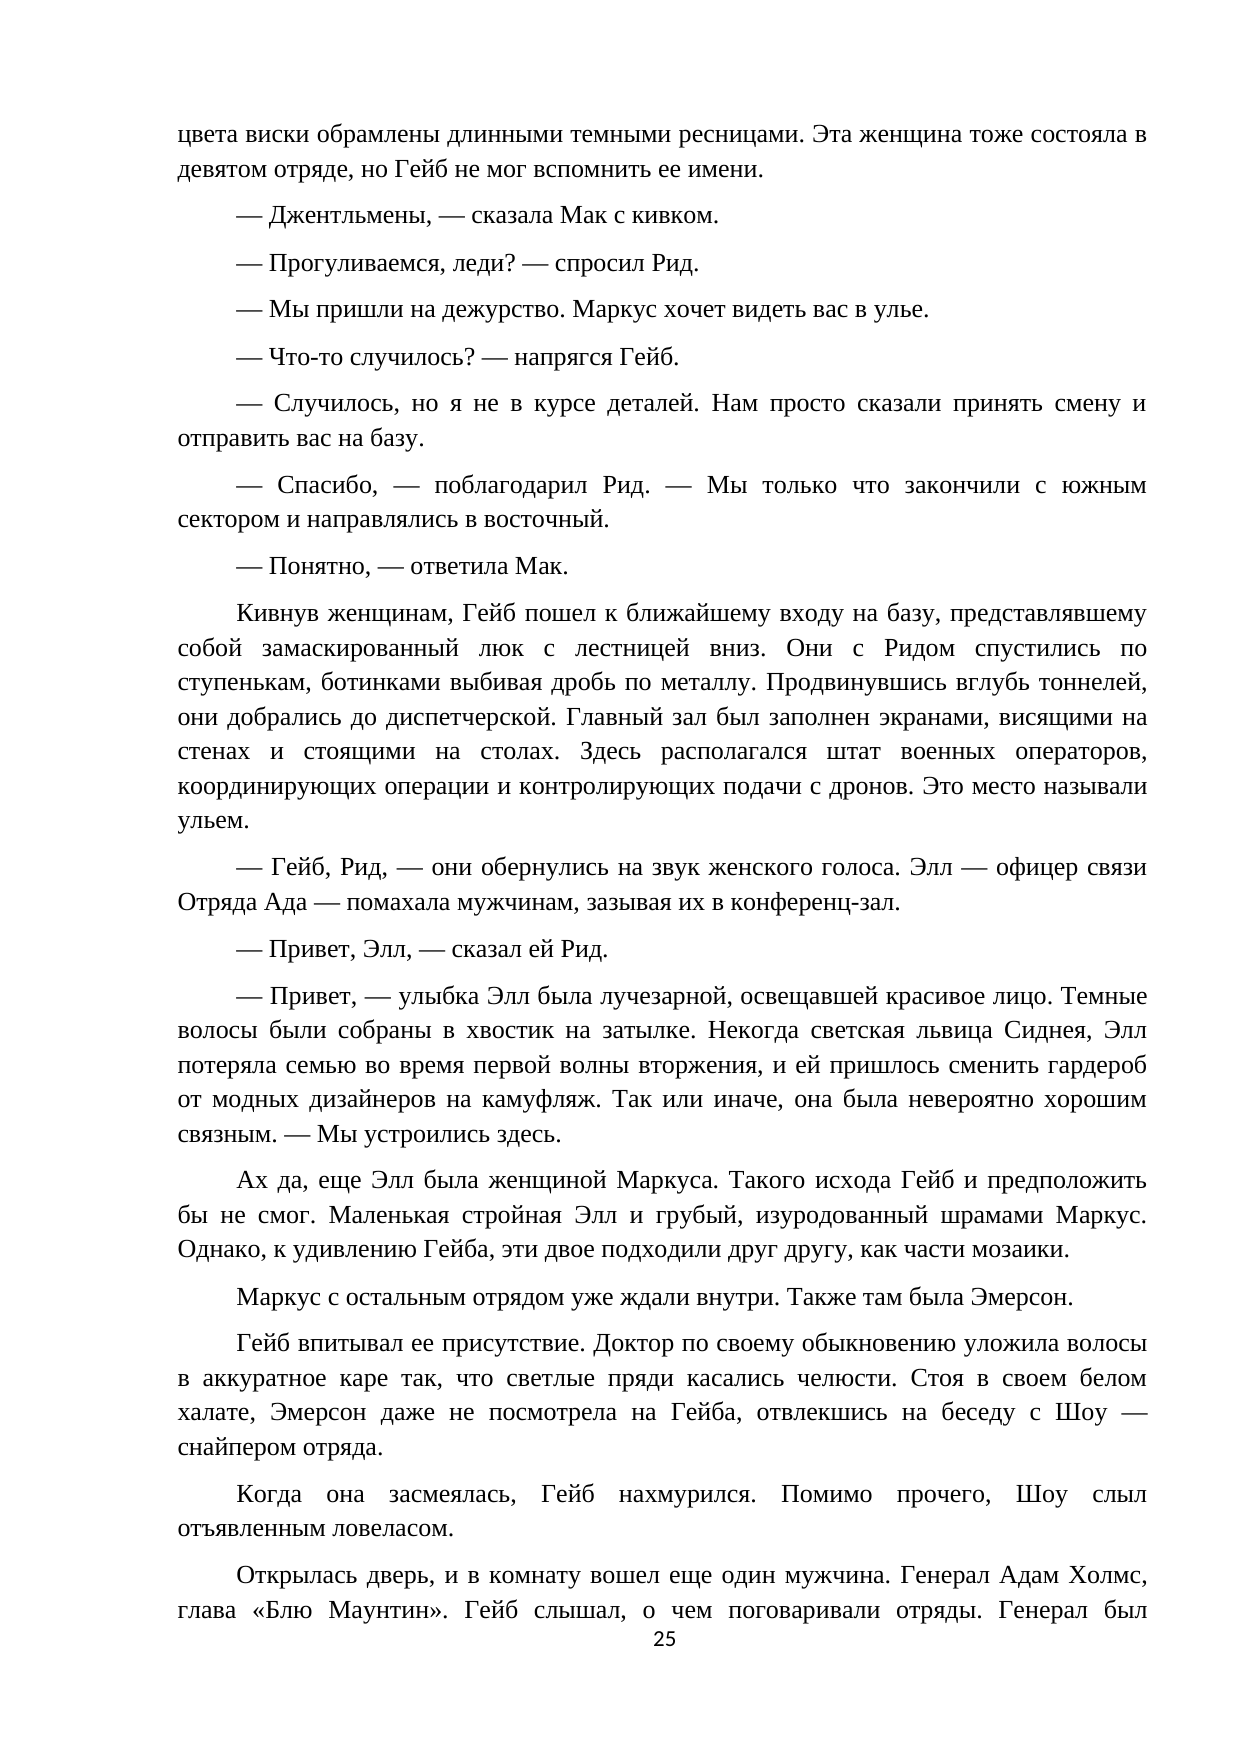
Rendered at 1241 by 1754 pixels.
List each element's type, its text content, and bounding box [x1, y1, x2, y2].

text — Случилось, но я не в курсе деталей. Нам просто сказали принять смену и отправить вас на базу. [177, 387, 1149, 452]
text — Что-то случилось? — напрягся Гейб. [177, 341, 1149, 371]
text Маркус с остальным отрядом уже ждали внутри. Также там была Эмерсон. [177, 1281, 1149, 1311]
text Когда она засмеялась, Гейб нахмурился. Помимо прочего, Шоу слыл отъявленным ловеласом. [177, 1478, 1149, 1542]
text Гейб впитывал ее присутствие. Доктор по своему обыкновению уложила волосы в аккуратное каре так, что светлые пряди касались челюсти. Стоя в своем белом халате, Эмерсон даже не посмотрела на Гейба, отвлекшись на беседу с Шоу — снайпером отряда. [177, 1327, 1149, 1461]
text — Привет, Элл, — сказал ей Рид. [177, 933, 1149, 963]
text — Гейб, Рид, — они обернулись на звук женского голоса. Элл — офицер связи Отряда Ада — помахала мужчинам, зазывая их в конференц-зал. [177, 851, 1149, 916]
text Кивнув женщинам, Гейб пошел к ближайшему входу на базу, представлявшему собой замаскированный люк с лестницей вниз. Они с Ридом спустились по ступенькам, ботинками выбивая дробь по металлу. Продвинувшись вглубь тоннелей, они добрались до диспетчерской. Главный зал был заполнен экранами, висящими на стенах и стоящими на столах. Здесь располагался штат военных операторов, координирующих операции и контролирующих подачи с дронов. Это место называли ульем. [177, 597, 1149, 834]
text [177, 118, 1149, 183]
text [177, 1559, 1149, 1624]
text — Спасибо, — поблагодарил Рид. — Мы только что закончили с южным сектором и направлялись в восточный. [177, 469, 1149, 533]
text Ах да, еще Элл была женщиной Маркуса. Такого исхода Гейб и предположить бы не смог. Маленькая стройная Элл и грубый, изуродованный шрамами Маркус. Однако, к удивлению Гейба, эти двое подходили друг другу, как части мозаики. [177, 1164, 1149, 1263]
text — Привет, — улыбка Элл была лучезарной, освещавшей красивое лицо. Темные волосы были собраны в хвостик на затылке. Некогда светская львица Сиднея, Элл потеряла семью во время первой волны вторжения, и ей пришлось сменить гардероб от модных дизайнеров на камуфляж. Так или иначе, она была невероятно хорошим связным. — Мы устроились здесь. [177, 980, 1149, 1148]
text — Мы пришли на дежурство. Маркус хочет видеть вас в улье. [177, 293, 1149, 323]
text — Джентльмены, — сказала Мак с кивком. [177, 199, 1149, 229]
text — Прогуливаемся, леди? — спросил Рид. [177, 247, 1149, 277]
text — Понятно, — ответила Мак. [177, 550, 1149, 580]
